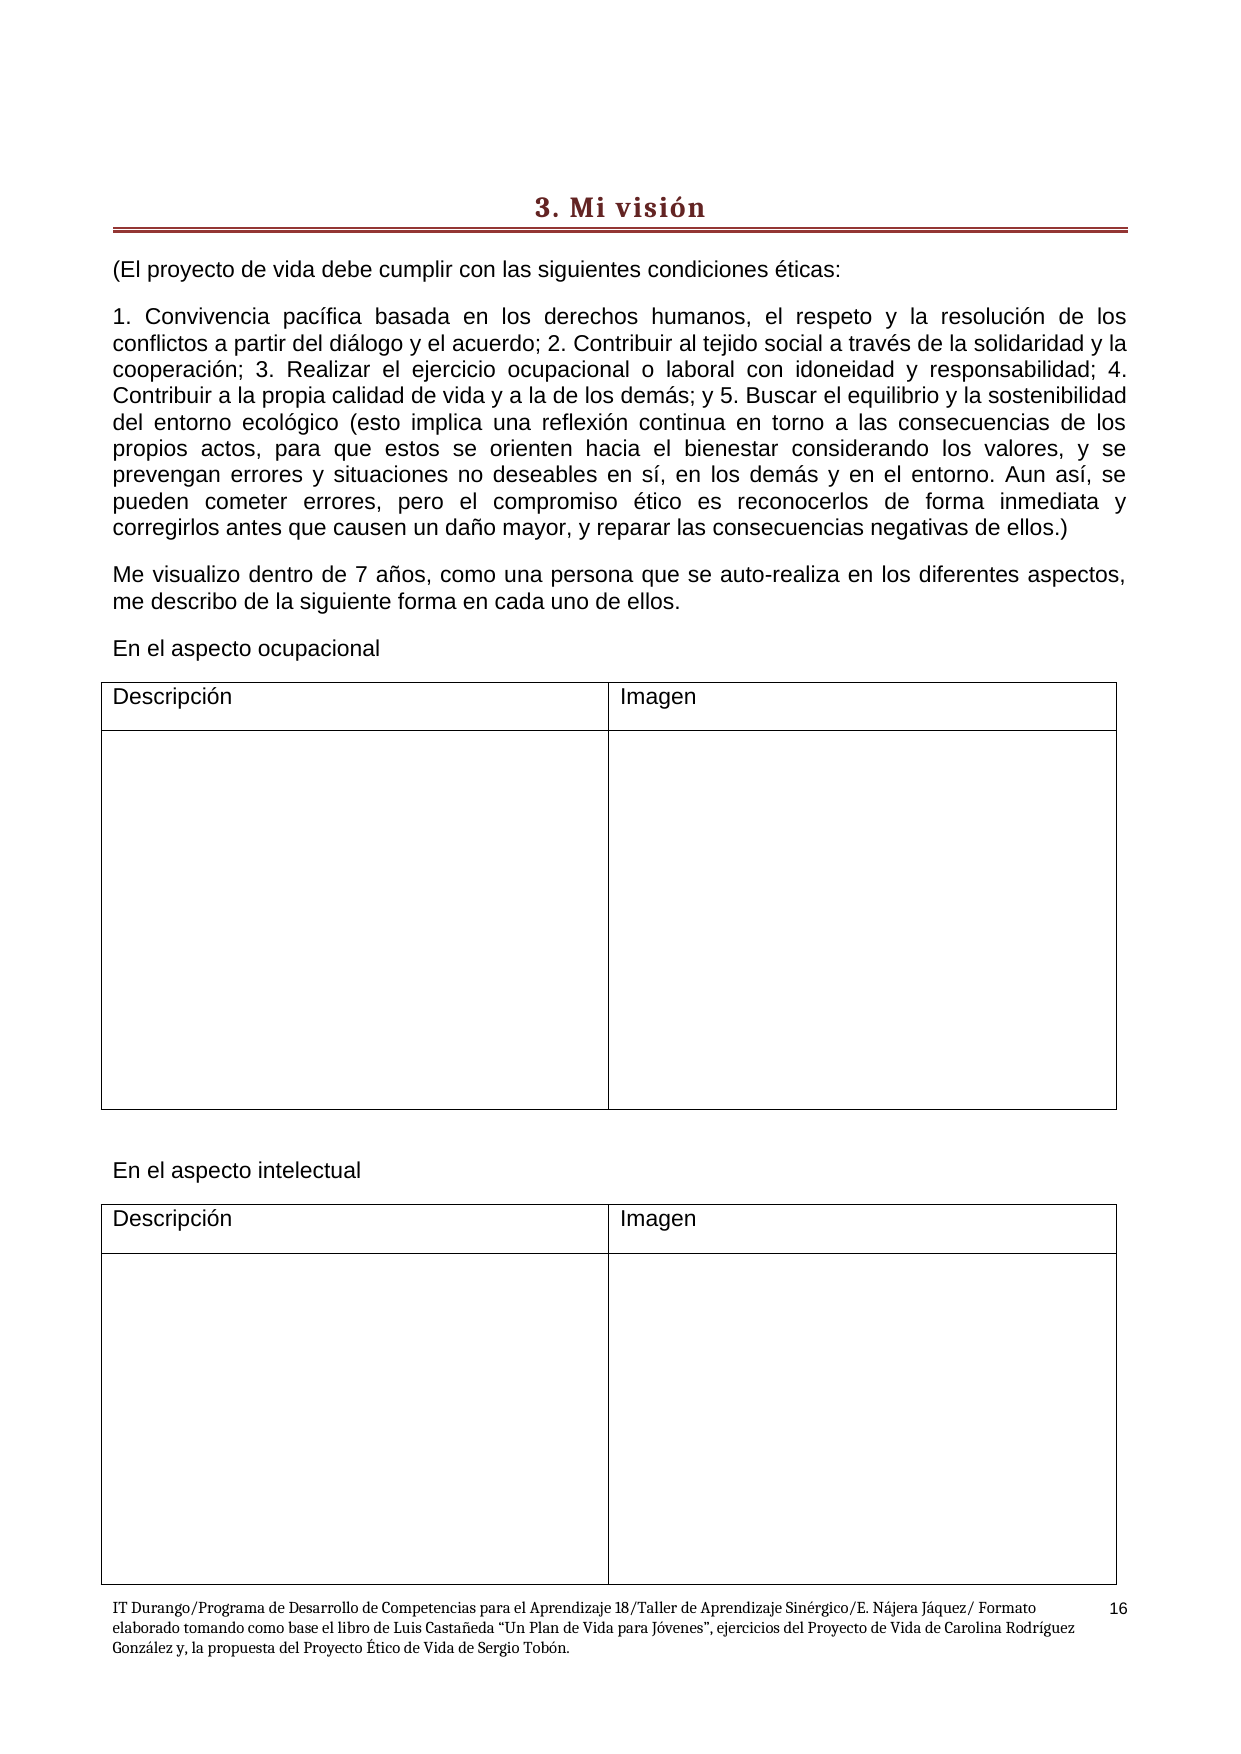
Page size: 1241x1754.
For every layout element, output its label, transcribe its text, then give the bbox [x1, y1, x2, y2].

table_cell [609, 731, 1116, 1109]
text (El proyecto de vida debe cumplir con las siguientes condiciones éticas: [112, 256, 1128, 282]
text En el aspecto intelectual [112, 1157, 1128, 1183]
text 1. Convivencia pacífica basada en los derechos humanos, el respeto y la resolución de los conflictos a partir del diálogo y el acuerdo; 2. Contribuir al tejido social a través de la solidaridad y la cooperación; 3. Realizar el ejercicio ocupacional o laboral con idoneidad y responsabilidad; 4. Contribuir a la propia calidad de vida y a la de los demás; y 5. Buscar el equilibrio y la sostenibilidad del entorno ecológico (esto implica una reflexión continua en torno a las consecuencias de los propios actos, para que estos se orienten hacia el bienestar considerando los valores, y se prevengan errores y situaciones no deseables en sí, en los demás y en el entorno. Aun así, se pueden cometer errores, pero el compromiso ético es reconocerlos de forma inmediata y corregirlos antes que causen un daño mayor, y reparar las consecuencias negativas de ellos.) [112, 303, 1128, 540]
table_cell [102, 731, 608, 1109]
table_cell [102, 1254, 608, 1584]
table_cell [609, 1254, 1116, 1584]
text En el aspecto ocupacional [112, 635, 1128, 661]
table_header Descripción [102, 1205, 608, 1252]
table_header Imagen [609, 1205, 1116, 1252]
table_header Imagen [609, 683, 1116, 730]
table_header Descripción [102, 683, 608, 730]
text Me visualizo dentro de 7 años, como una persona que se auto-realiza en los diferentes aspectos, me describo de la siguiente forma en cada uno de ellos. [112, 561, 1128, 614]
subtitle 3. Mi visión [112, 192, 1128, 233]
